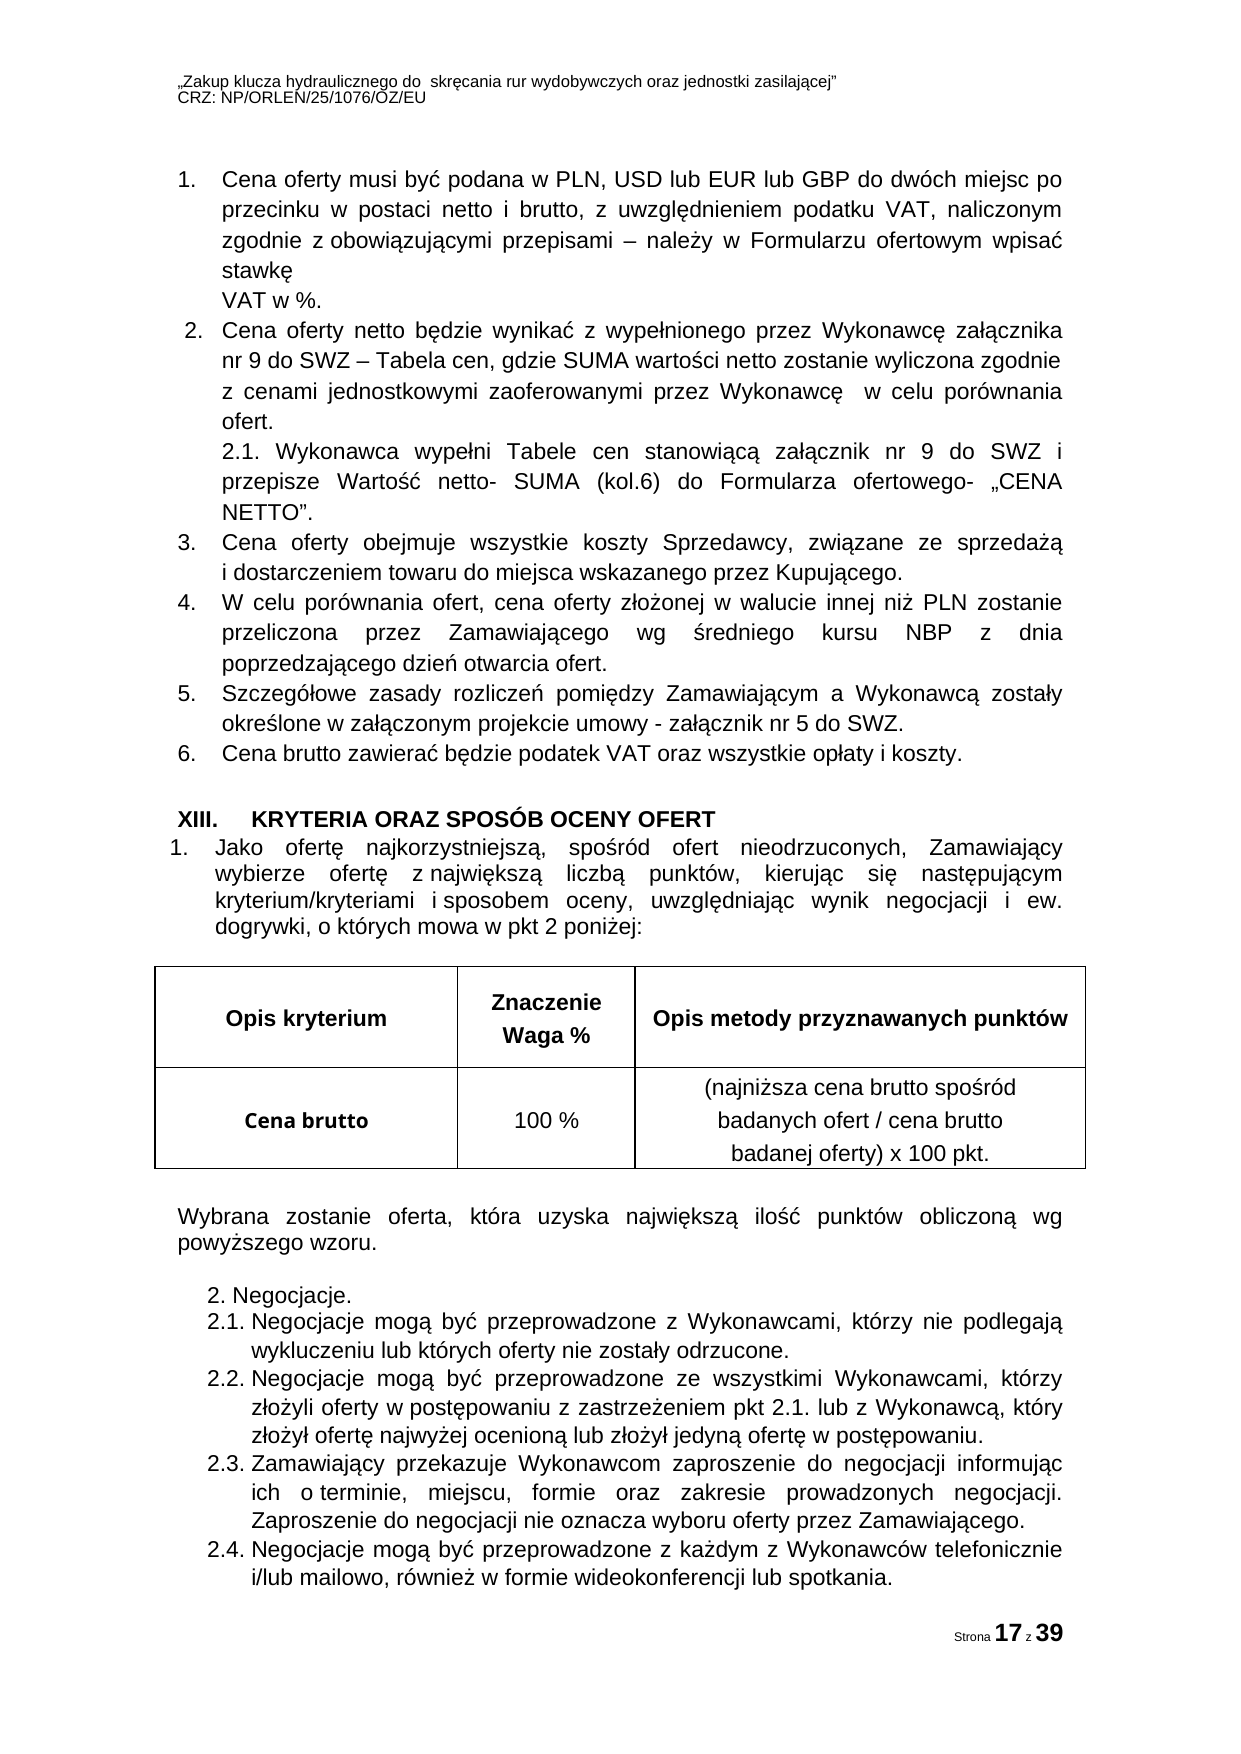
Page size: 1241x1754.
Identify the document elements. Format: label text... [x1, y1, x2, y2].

list Szczegółowe zasady rozliczeń pomiędzy Zamawiającym a Wykonawcą zostały określone w załączonym projekcie umowy - załącznik nr 5 do SWZ. [177, 680, 1063, 736]
text z cenami jednostkowymi zaoferowanymi przez Wykonawcę w celu porównania ofert. [222, 378, 1063, 434]
list KRYTERIA ORAZ SPOSÓB OCENY OFERT [177, 801, 1063, 834]
list Negocjacje mogą być przeprowadzone z każdym z Wykonawców telefonicznie i/lub mailowo, również w formie wideokonferencji lub spotkania. [207, 1536, 1063, 1590]
text 2.1. Wykonawca wypełni Tabele cen stanowiącą załącznik nr 9 do SWZ i przepisze Wartość netto- SUMA (kol.6) do Formularza ofertowego- „CENA NETTO”. [222, 438, 1063, 525]
list Negocjacje mogą być przeprowadzone z Wykonawcami, którzy nie podlegają wykluczeniu lub których oferty nie zostały odrzucone. [207, 1308, 1063, 1363]
text 2. Negocjacje. [207, 1282, 1063, 1308]
list W celu porównania ofert, cena oferty złożonej w walucie innej niż PLN zostanie przeliczona przez Zamawiającego wg średniego kursu NBP z dnia poprzedzającego dzień otwarcia ofert. [177, 589, 1063, 676]
list Negocjacje mogą być przeprowadzone ze wszystkimi Wykonawcami, którzy złożyli oferty w postępowaniu z zastrzeżeniem pkt 2.1. lub z Wykonawcą, który złożył ofertę najwyżej ocenioną lub złożył jedyną ofertę w postępowaniu. [207, 1365, 1063, 1448]
table_header Opis kryterium [156, 967, 457, 1067]
table_header Znaczenie Waga % [458, 967, 634, 1067]
list Cena oferty obejmuje wszystkie koszty Sprzedawcy, związane ze sprzedażą i dostarczeniem towaru do miejsca wskazanego przez Kupującego. [177, 529, 1063, 585]
table_cell 100 % [458, 1068, 634, 1168]
table_header Opis metody przyznawanych punktów [636, 967, 1085, 1067]
text Wybrana zostanie oferta, która uzyska największą ilość punktów obliczoną wg powyższego wzoru. [177, 1203, 1063, 1255]
list Cena oferty musi być podana w PLN, USD lub EUR lub GBP do dwóch miejsc po przecinku w postaci netto i brutto, z uwzględnieniem podatku VAT, naliczonym zgodnie z obowiązującymi przepisami – należy w Formularzu ofertowym wpisać stawkę [177, 166, 1063, 283]
table_cell Cena brutto [156, 1068, 457, 1168]
list Jako ofertę najkorzystniejszą, spośród ofert nieodrzuconych, Zamawiający wybierze ofertę z największą liczbą punktów, kierując się następującym kryterium/kryteriami i sposobem oceny, uwzględniając wynik negocjacji i ew. dogrywki, o których mowa w pkt 2 poniżej: [169, 834, 1063, 939]
table_cell (najniższa cena brutto spośród badanych ofert / cena brutto badanej oferty) x 100 pkt. [636, 1068, 1085, 1168]
text VAT w %. [222, 287, 1063, 313]
list Cena oferty netto będzie wynikać z wypełnionego przez Wykonawcę załącznika nr 9 do SWZ – Tabela cen, gdzie SUMA wartości netto zostanie wyliczona zgodnie [184, 317, 1063, 374]
list Zamawiający przekazuje Wykonawcom zaproszenie do negocjacji informując ich o terminie, miejscu, formie oraz zakresie prowadzonych negocjacji. Zaproszenie do negocjacji nie oznacza wyboru oferty przez Zamawiającego. [207, 1450, 1063, 1533]
list Cena brutto zawierać będzie podatek VAT oraz wszystkie opłaty i koszty. [177, 740, 1063, 767]
